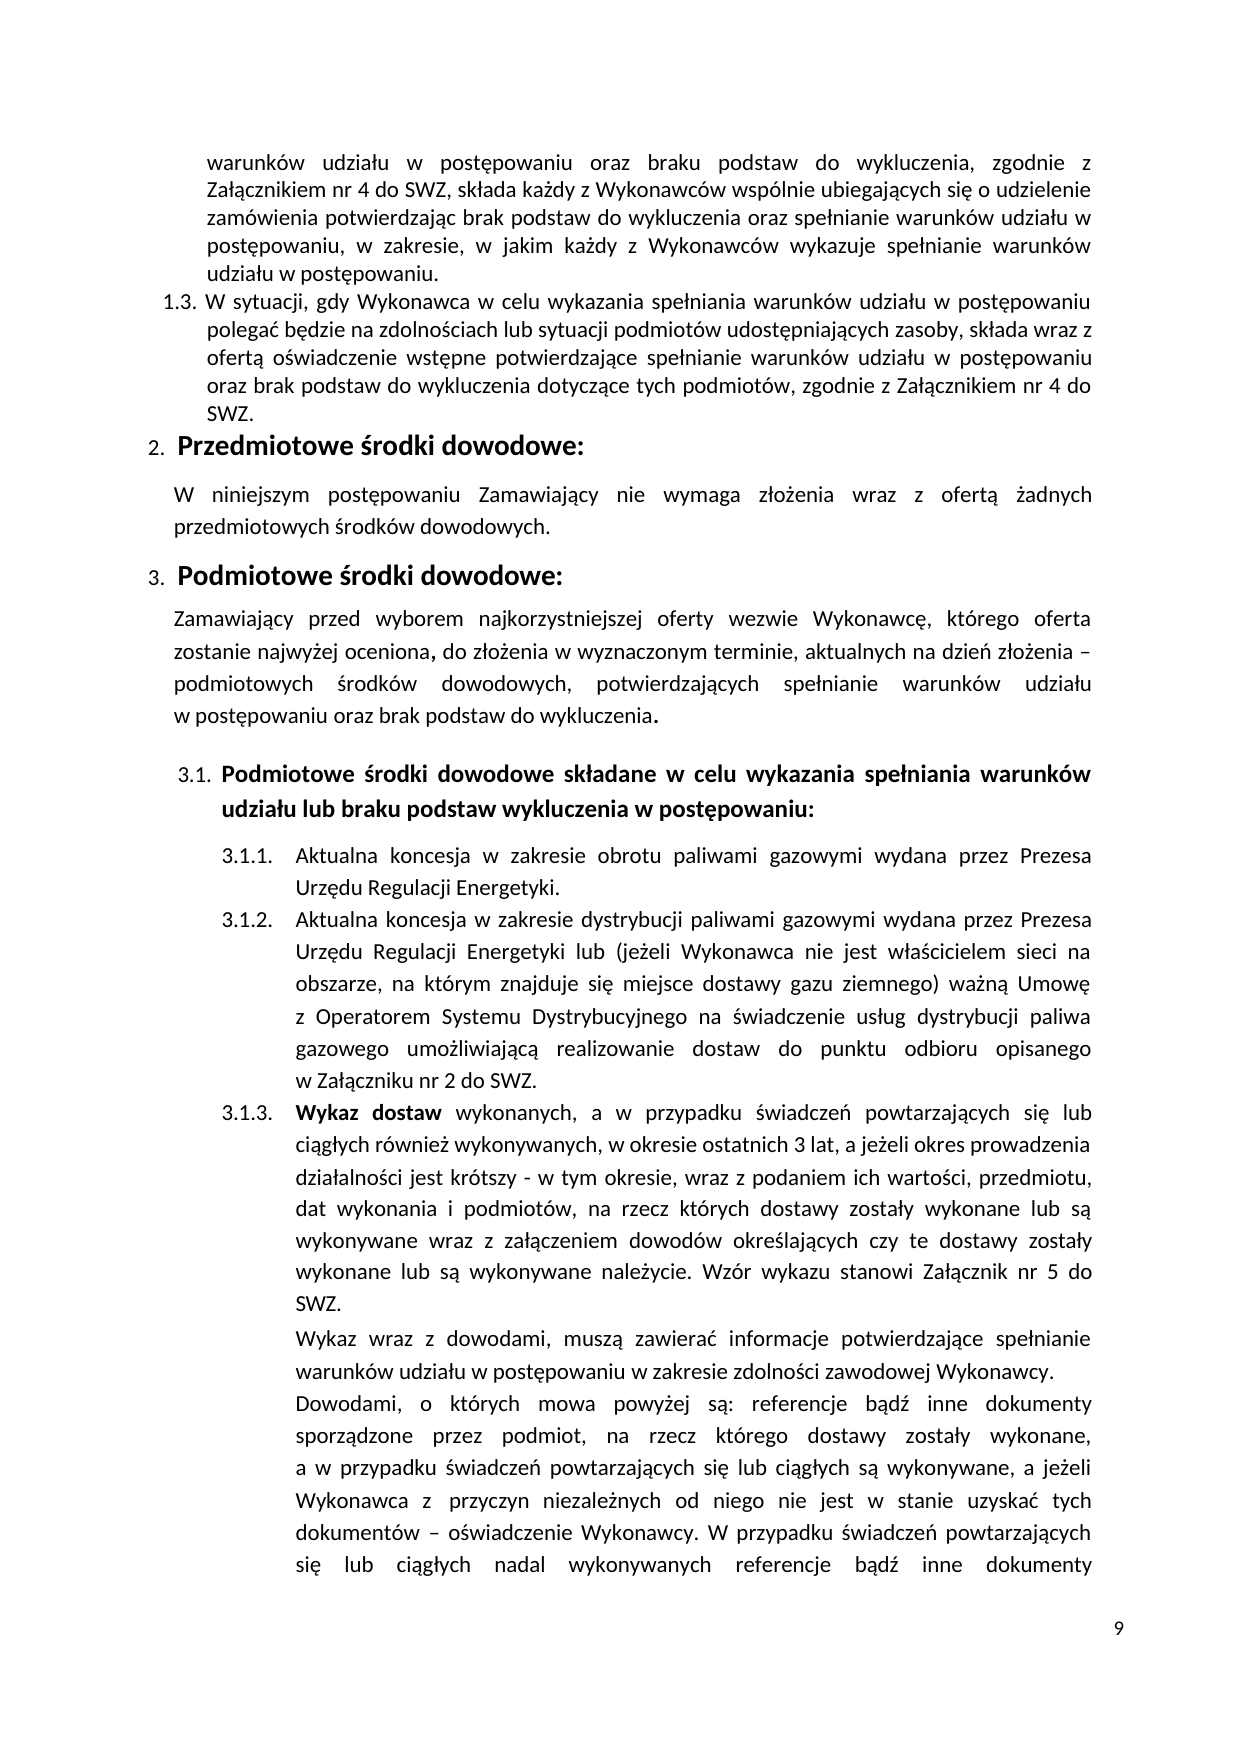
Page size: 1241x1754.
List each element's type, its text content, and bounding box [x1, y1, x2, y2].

subtitle Przedmiotowe środki dowodowe: [148, 427, 1093, 463]
text Wykaz wraz z dowodami, muszą zawierać informacje potwierdzające spełnianie warunków udziału w postępowaniu w zakresie zdolności zawodowej Wykonawcy. [295, 1324, 1092, 1385]
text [295, 1389, 1092, 1578]
text 1.3. W sytuacji, gdy Wykonawca w celu wykazania spełniania warunków udziału w postępowaniu polegać będzie na zdolnościach lub sytuacji podmiotów udostępniających zasoby, składa wraz z ofertą oświadczenie wstępne potwierdzające spełnianie warunków udziału w postępowaniu oraz brak podstaw do wykluczenia dotyczące tych podmiotów, zgodnie z Załącznikiem nr 4 do SWZ. [162, 287, 1093, 427]
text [162, 148, 1093, 287]
list Aktualna koncesja w zakresie obrotu paliwami gazowymi wydana przez Prezesa Urzędu Regulacji Energetyki. [221, 841, 1092, 901]
text Zamawiający przed wyborem najkorzystniejszej oferty wezwie Wykonawcę, którego oferta zostanie najwyżej oceniona, do złożenia w wyznaczonym terminie, aktualnych na dzień złożenia – podmiotowych środków dowodowych, potwierdzających spełnianie warunków udziału w postępowaniu oraz brak podstaw do wykluczenia. [173, 604, 1092, 729]
subtitle Podmiotowe środki dowodowe: [148, 557, 1093, 592]
list Aktualna koncesja w zakresie dystrybucji paliwami gazowymi wydana przez Prezesa Urzędu Regulacji Energetyki lub (jeżeli Wykonawca nie jest właścicielem sieci na obszarze, na którym znajduje się miejsce dostawy gazu ziemnego) ważną Umowę z Operatorem Systemu Dystrybucyjnego na świadczenie usług dystrybucji paliwa gazowego umożliwiającą realizowanie dostaw do punktu odbioru opisanego w Załączniku nr 2 do SWZ. [221, 905, 1092, 1094]
text W niniejszym postępowaniu Zamawiający nie wymaga złożenia wraz z ofertą żadnych przedmiotowych środków dowodowych. [173, 480, 1092, 540]
list Wykaz dostaw wykonanych, a w przypadku świadczeń powtarzających się lub ciągłych również wykonywanych, w okresie ostatnich 3 lat, a jeżeli okres prowadzenia [221, 1098, 1092, 1158]
subtitle Podmiotowe środki dowodowe składane w celu wykazania spełniania warunków udziału lub braku podstaw wykluczenia w postępowaniu: [177, 758, 1092, 824]
text działalności jest krótszy - w tym okresie, wraz z podaniem ich wartości, przedmiotu, dat wykonania i podmiotów, na rzecz których dostawy zostały wykonane lub są wykonywane wraz z załączeniem dowodów określających czy te dostawy zostały wykonane lub są wykonywane należycie. Wzór wykazu stanowi Załącznik nr 5 do SWZ. [295, 1163, 1092, 1317]
